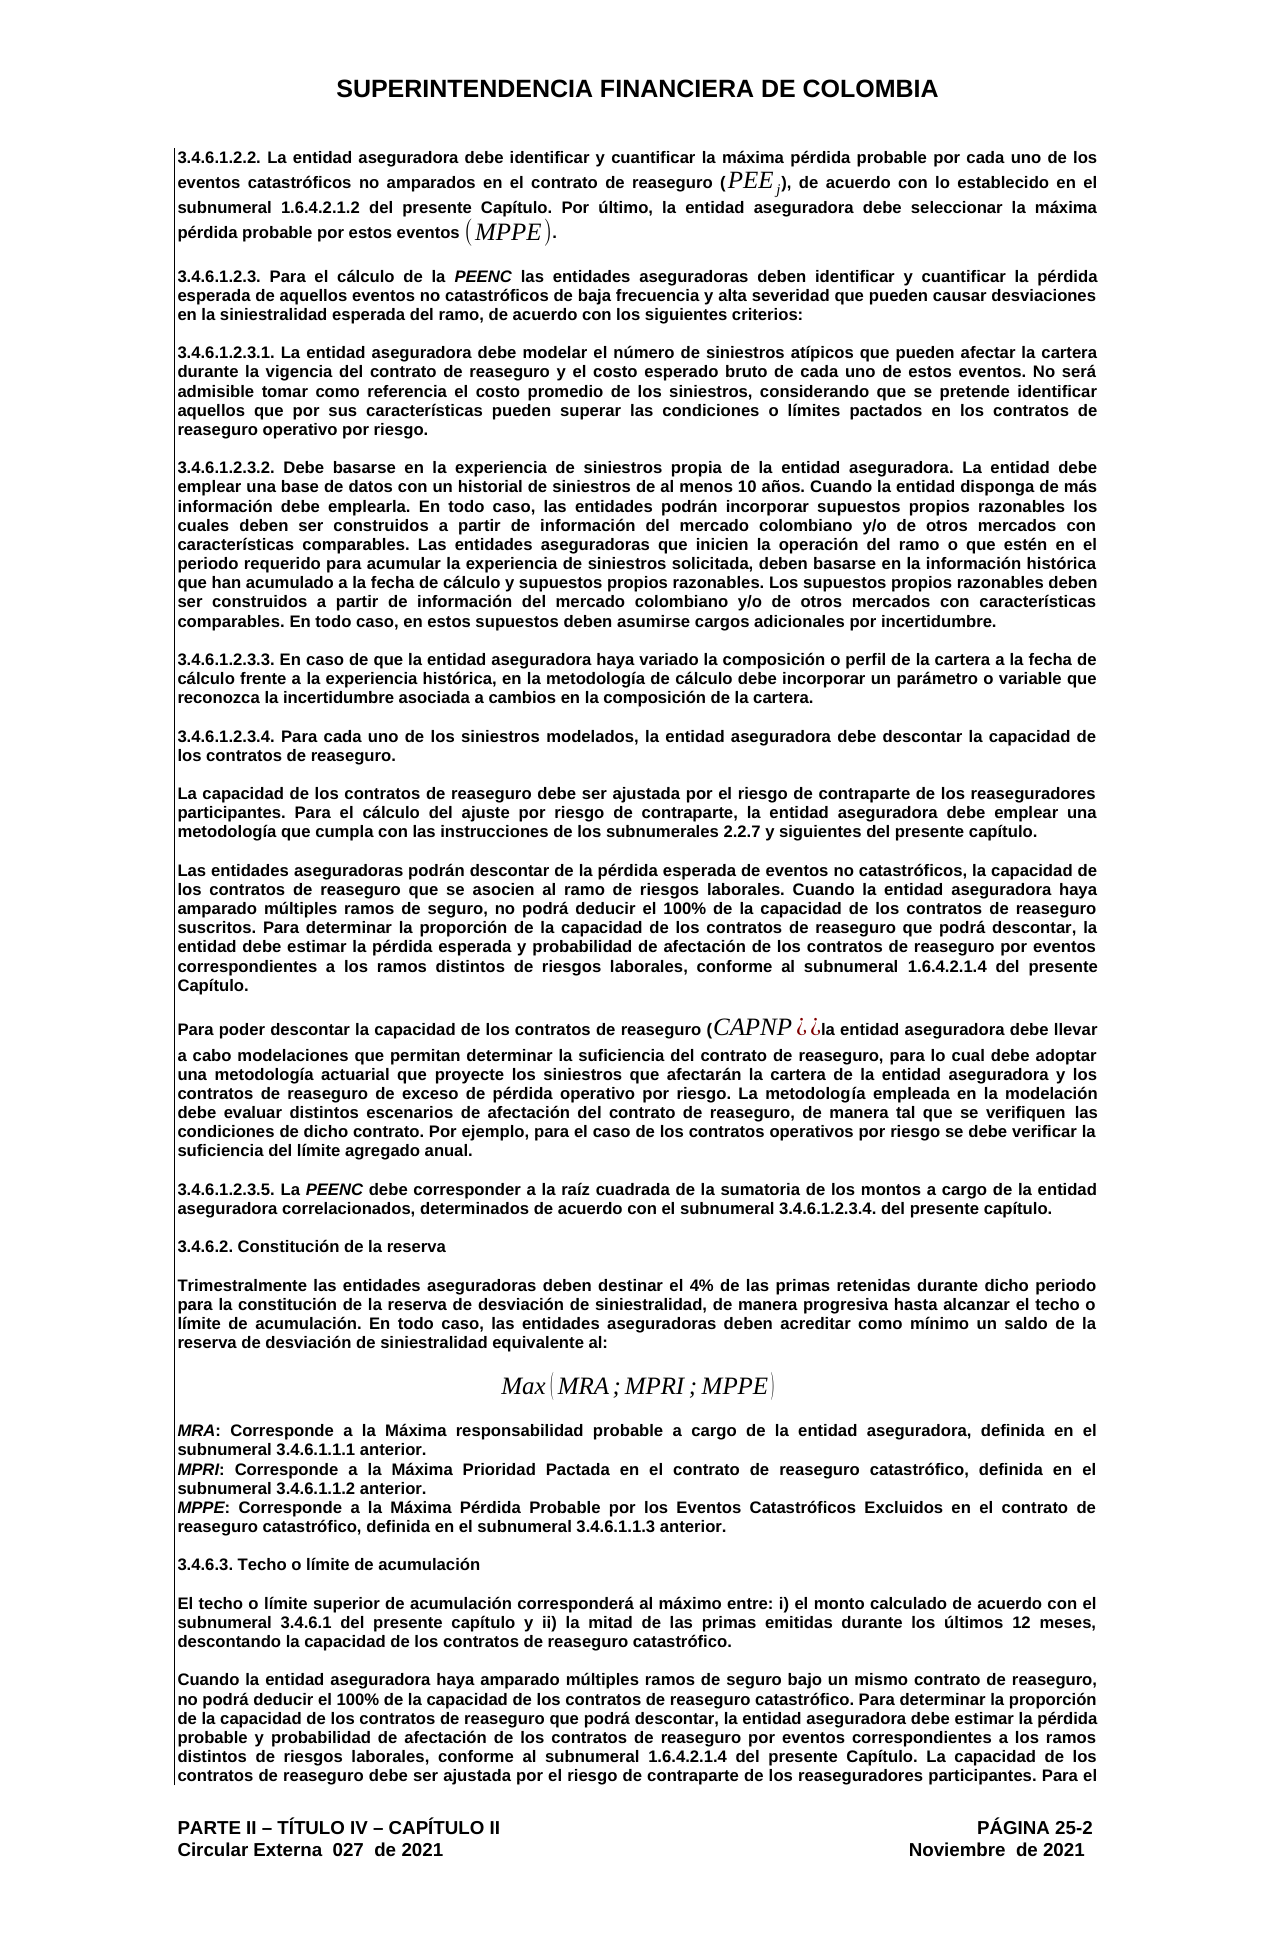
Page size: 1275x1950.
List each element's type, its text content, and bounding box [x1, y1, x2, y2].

text La capacidad de los contratos de reaseguro debe ser ajustada por el riesgo de contraparte de los reaseguradores participantes. Para el cálculo del ajuste por riesgo de contraparte, la entidad aseguradora debe emplear una metodología que cumpla con las instrucciones de los subnumerales 2.2.7 y siguientes del presente capítulo. [177, 784, 1098, 841]
text 3.4.6.1.2.3.2. Debe basarse en la experiencia de siniestros propia de la entidad aseguradora. La entidad debe emplear una base de datos con un historial de siniestros de al menos 10 años. Cuando la entidad disponga de más información debe emplearla. En todo caso, las entidades podrán incorporar supuestos propios razonables los cuales deben ser construidos a partir de información del mercado colombiano y/o de otros mercados con características comparables. Las entidades aseguradoras que inicien la operación del ramo o que estén en el periodo requerido para acumular la experiencia de siniestros solicitada, deben basarse en la información histórica que han acumulado a la fecha de cálculo y supuestos propios razonables. Los supuestos propios razonables deben ser construidos a partir de información del mercado colombiano y/o de otros mercados con características comparables. En todo caso, en estos supuestos deben asumirse cargos adicionales por incertidumbre. [177, 458, 1098, 631]
text El techo o límite superior de acumulación corresponderá al máximo entre: i) el monto calculado de acuerdo con el subnumeral 3.4.6.1 del presente capítulo y ii) la mitad de las primas emitidas durante los últimos 12 meses, descontando la capacidad de los contratos de reaseguro catastrófico. [177, 1593, 1098, 1651]
text MPRI: Corresponde a la Máxima Prioridad Pactada en el contrato de reaseguro catastrófico, definida en el subnumeral 3.4.6.1.1.2 anterior. [177, 1459, 1098, 1498]
text Trimestralmente las entidades aseguradoras deben destinar el 4% de las primas retenidas durante dicho periodo para la constitución de la reserva de desviación de siniestralidad, de manera progresiva hasta alcanzar el techo o límite de acumulación. En todo caso, las entidades aseguradoras deben acreditar como mínimo un saldo de la reserva de desviación de siniestralidad equivalente al: [177, 1275, 1098, 1352]
text 3.4.6.1.2.3.3. En caso de que la entidad aseguradora haya variado la composición o perfil de la cartera a la fecha de cálculo frente a la experiencia histórica, en la metodología de cálculo debe incorporar un parámetro o variable que reconozca la incertidumbre asociada a cambios en la composición de la cartera. [177, 650, 1098, 707]
text 3.4.6.1.2.2. La entidad aseguradora debe identificar y cuantificar la máxima pérdida probable por cada uno de los eventos catastróficos no amparados en el contrato de reaseguro (), de acuerdo con lo establecido en el subnumeral 1.6.4.2.1.2 del presente Capítulo. Por último, la entidad aseguradora debe seleccionar la máxima pérdida probable por estos eventos . [177, 148, 1098, 247]
text 3.4.6.1.2.3.5. La PEENC debe corresponder a la raíz cuadrada de la sumatoria de los montos a cargo de la entidad aseguradora correlacionados, determinados de acuerdo con el subnumeral 3.4.6.1.2.3.4. del presente capítulo. [177, 1179, 1098, 1218]
text MRA: Corresponde a la Máxima responsabilidad probable a cargo de la entidad aseguradora, definida en el subnumeral 3.4.6.1.1.1 anterior. [177, 1421, 1098, 1459]
text Para poder descontar la capacidad de los contratos de reaseguro (la entidad aseguradora debe llevar a cabo modelaciones que permitan determinar la suficiencia del contrato de reaseguro, para lo cual debe adoptar una metodología actuarial que proyecte los siniestros que afectarán la cartera de la entidad aseguradora y los contratos de reaseguro de exceso de pérdida operativo por riesgo. La metodología empleada en la modelación debe evaluar distintos escenarios de afectación del contrato de reaseguro, de manera tal que se verifiquen las condiciones de dicho contrato. Por ejemplo, para el caso de los contratos operativos por riesgo se debe verificar la suficiencia del límite agregado anual. [177, 1014, 1098, 1160]
text 3.4.6.1.2.3.4. Para cada uno de los siniestros modelados, la entidad aseguradora debe descontar la capacidad de los contratos de reaseguro. [177, 726, 1098, 765]
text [177, 1670, 1098, 1785]
text Las entidades aseguradoras podrán descontar de la pérdida esperada de eventos no catastróficos, la capacidad de los contratos de reaseguro que se asocien al ramo de riesgos laborales. Cuando la entidad aseguradora haya amparado múltiples ramos de seguro, no podrá deducir el 100% de la capacidad de los contratos de reaseguro suscritos. Para determinar la proporción de la capacidad de los contratos de reaseguro que podrá descontar, la entidad debe estimar la pérdida esperada y probabilidad de afectación de los contratos de reaseguro por eventos correspondientes a los ramos distintos de riesgos laborales, conforme al subnumeral 1.6.4.2.1.4 del presente Capítulo. [177, 861, 1098, 995]
text 3.4.6.1.2.3.1. La entidad aseguradora debe modelar el número de siniestros atípicos que pueden afectar la cartera durante la vigencia del contrato de reaseguro y el costo esperado bruto de cada uno de estos eventos. No será admisible tomar como referencia el costo promedio de los siniestros, considerando que se pretende identificar aquellos que por sus características pueden superar las condiciones o límites pactados en los contratos de reaseguro operativo por riesgo. [177, 343, 1098, 439]
text 3.4.6.2. Constitución de la reserva [177, 1237, 1098, 1256]
text MPPE: Corresponde a la Máxima Pérdida Probable por los Eventos Catastróficos Excluidos en el contrato de reaseguro catastrófico, definida en el subnumeral 3.4.6.1.1.3 anterior. [177, 1498, 1098, 1536]
text 3.4.6.1.2.3. Para el cálculo de la PEENC las entidades aseguradoras deben identificar y cuantificar la pérdida esperada de aquellos eventos no catastróficos de baja frecuencia y alta severidad que pueden causar desviaciones en la siniestralidad esperada del ramo, de acuerdo con los siguientes criterios: [177, 266, 1098, 324]
text 3.4.6.3. Techo o límite de acumulación [177, 1555, 1098, 1574]
